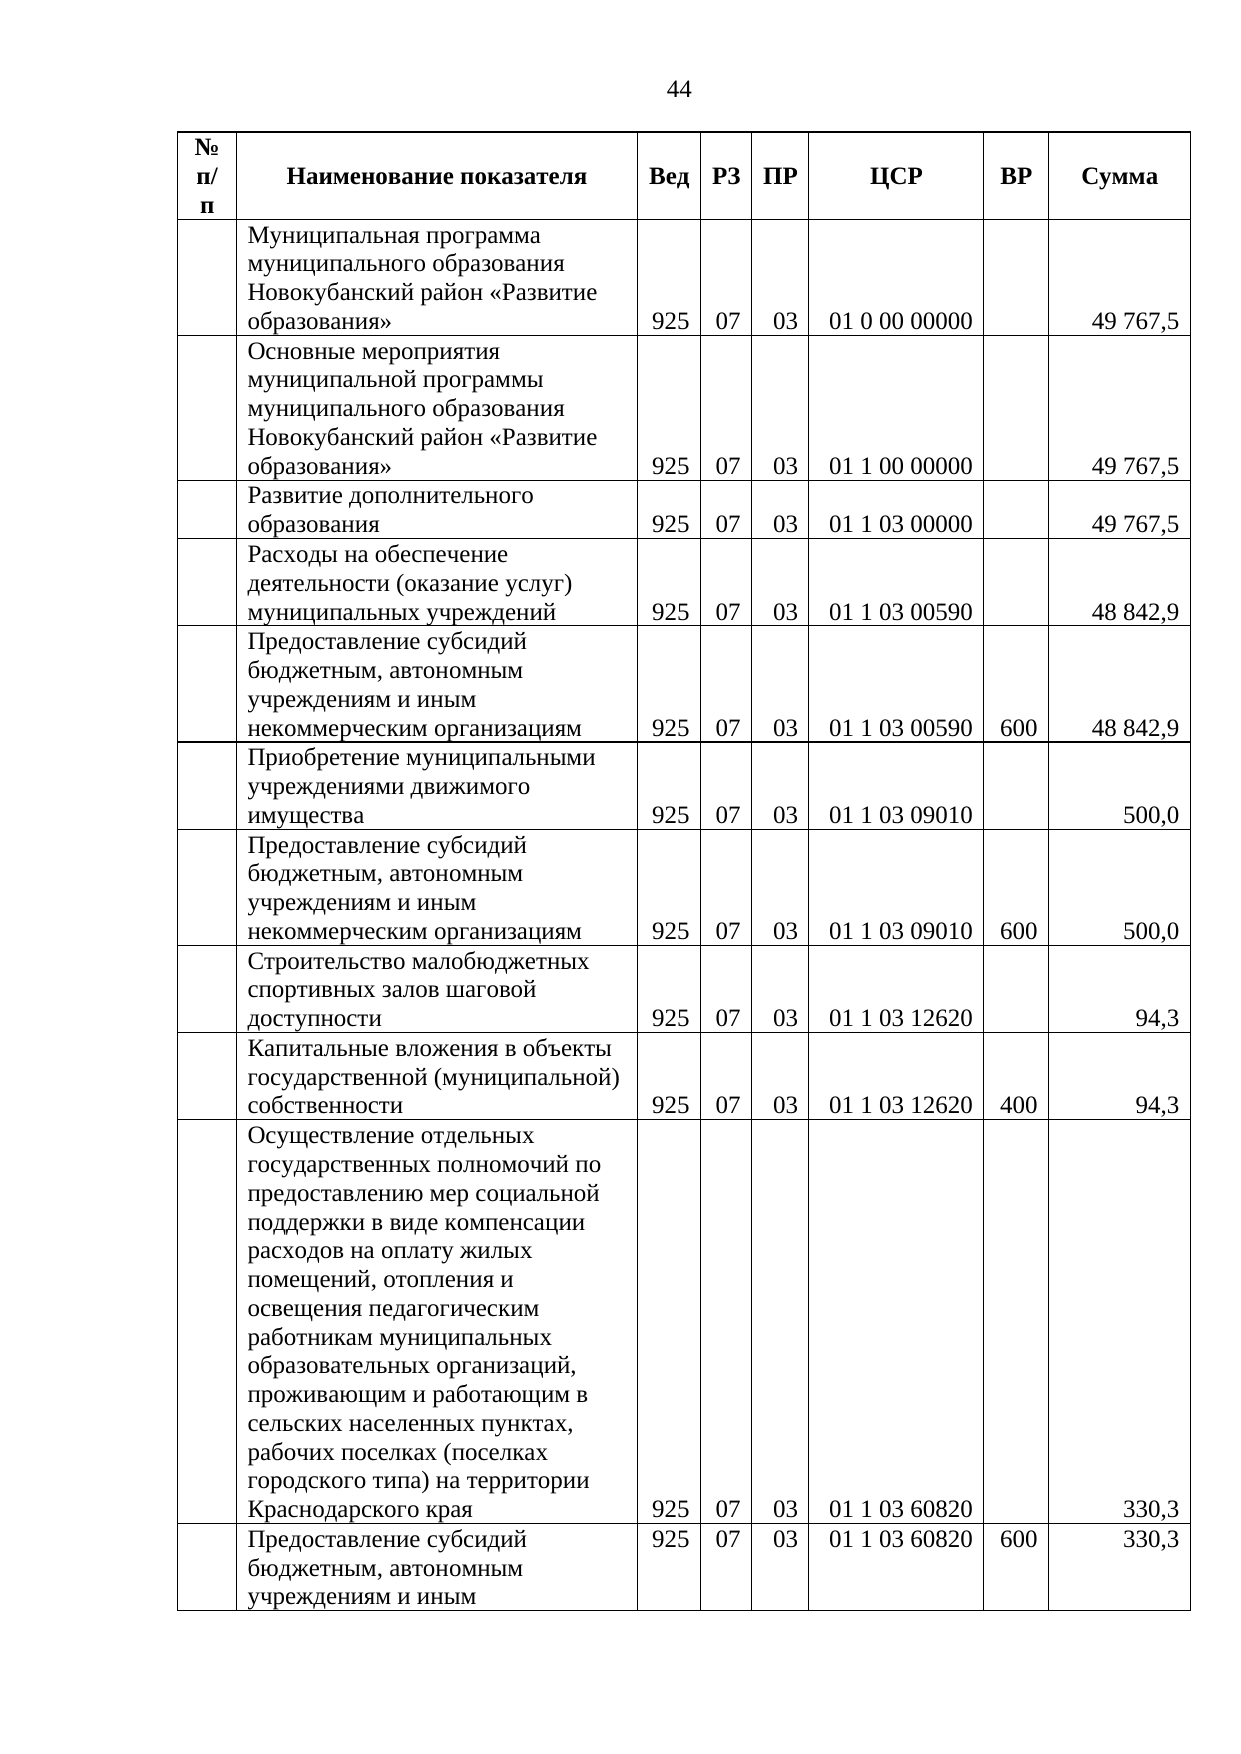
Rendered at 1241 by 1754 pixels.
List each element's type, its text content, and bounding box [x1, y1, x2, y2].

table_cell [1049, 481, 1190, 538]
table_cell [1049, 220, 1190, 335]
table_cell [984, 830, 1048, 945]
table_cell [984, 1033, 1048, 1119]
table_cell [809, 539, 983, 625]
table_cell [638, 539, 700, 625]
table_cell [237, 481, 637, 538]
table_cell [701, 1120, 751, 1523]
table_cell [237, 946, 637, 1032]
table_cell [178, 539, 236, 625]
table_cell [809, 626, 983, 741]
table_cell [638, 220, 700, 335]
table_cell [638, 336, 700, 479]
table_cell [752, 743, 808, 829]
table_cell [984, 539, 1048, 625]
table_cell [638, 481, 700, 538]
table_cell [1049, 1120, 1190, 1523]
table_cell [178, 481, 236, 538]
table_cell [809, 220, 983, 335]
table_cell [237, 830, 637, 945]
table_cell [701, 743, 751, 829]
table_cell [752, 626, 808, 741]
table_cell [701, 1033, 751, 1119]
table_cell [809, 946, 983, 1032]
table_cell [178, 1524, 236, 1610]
table_header Сумма [1049, 133, 1190, 219]
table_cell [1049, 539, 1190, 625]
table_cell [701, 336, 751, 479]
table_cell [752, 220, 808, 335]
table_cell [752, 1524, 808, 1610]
table_header РЗ [701, 133, 751, 219]
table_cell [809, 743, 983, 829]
table_header № п/п [178, 133, 236, 219]
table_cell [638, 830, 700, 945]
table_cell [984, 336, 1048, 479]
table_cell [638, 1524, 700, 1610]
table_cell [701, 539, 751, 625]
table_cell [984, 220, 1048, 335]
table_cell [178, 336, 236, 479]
table_header ПР [752, 133, 808, 219]
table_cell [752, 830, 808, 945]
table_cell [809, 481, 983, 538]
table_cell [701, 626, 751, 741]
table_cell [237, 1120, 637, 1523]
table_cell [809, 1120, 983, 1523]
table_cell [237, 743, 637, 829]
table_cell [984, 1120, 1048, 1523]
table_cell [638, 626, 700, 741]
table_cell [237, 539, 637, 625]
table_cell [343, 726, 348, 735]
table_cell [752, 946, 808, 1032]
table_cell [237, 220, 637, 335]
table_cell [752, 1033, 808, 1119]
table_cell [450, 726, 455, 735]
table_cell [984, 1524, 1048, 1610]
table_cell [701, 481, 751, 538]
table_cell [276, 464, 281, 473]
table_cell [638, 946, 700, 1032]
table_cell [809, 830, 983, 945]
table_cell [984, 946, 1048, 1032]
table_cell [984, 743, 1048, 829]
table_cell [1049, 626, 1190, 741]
table_header Вед [638, 133, 700, 219]
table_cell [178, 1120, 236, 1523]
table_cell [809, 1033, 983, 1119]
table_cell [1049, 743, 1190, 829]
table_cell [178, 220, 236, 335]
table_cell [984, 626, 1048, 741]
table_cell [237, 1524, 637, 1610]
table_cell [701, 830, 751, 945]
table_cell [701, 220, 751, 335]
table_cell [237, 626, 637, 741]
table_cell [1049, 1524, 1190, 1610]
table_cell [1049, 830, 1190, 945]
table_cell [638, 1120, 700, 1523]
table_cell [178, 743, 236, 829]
table_header ЦСР [809, 133, 983, 219]
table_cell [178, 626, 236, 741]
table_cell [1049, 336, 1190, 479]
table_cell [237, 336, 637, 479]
table_header ВР [984, 133, 1048, 219]
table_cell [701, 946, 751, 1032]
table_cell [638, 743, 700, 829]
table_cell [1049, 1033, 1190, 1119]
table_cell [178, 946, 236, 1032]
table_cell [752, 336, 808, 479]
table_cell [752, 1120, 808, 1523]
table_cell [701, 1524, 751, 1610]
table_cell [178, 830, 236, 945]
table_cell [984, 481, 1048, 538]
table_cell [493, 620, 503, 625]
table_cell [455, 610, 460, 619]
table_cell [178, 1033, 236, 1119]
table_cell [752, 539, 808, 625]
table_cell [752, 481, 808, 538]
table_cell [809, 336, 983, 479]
table_header Наименование показателя [237, 133, 637, 219]
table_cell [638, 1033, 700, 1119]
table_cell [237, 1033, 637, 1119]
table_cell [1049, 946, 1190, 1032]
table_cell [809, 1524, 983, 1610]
